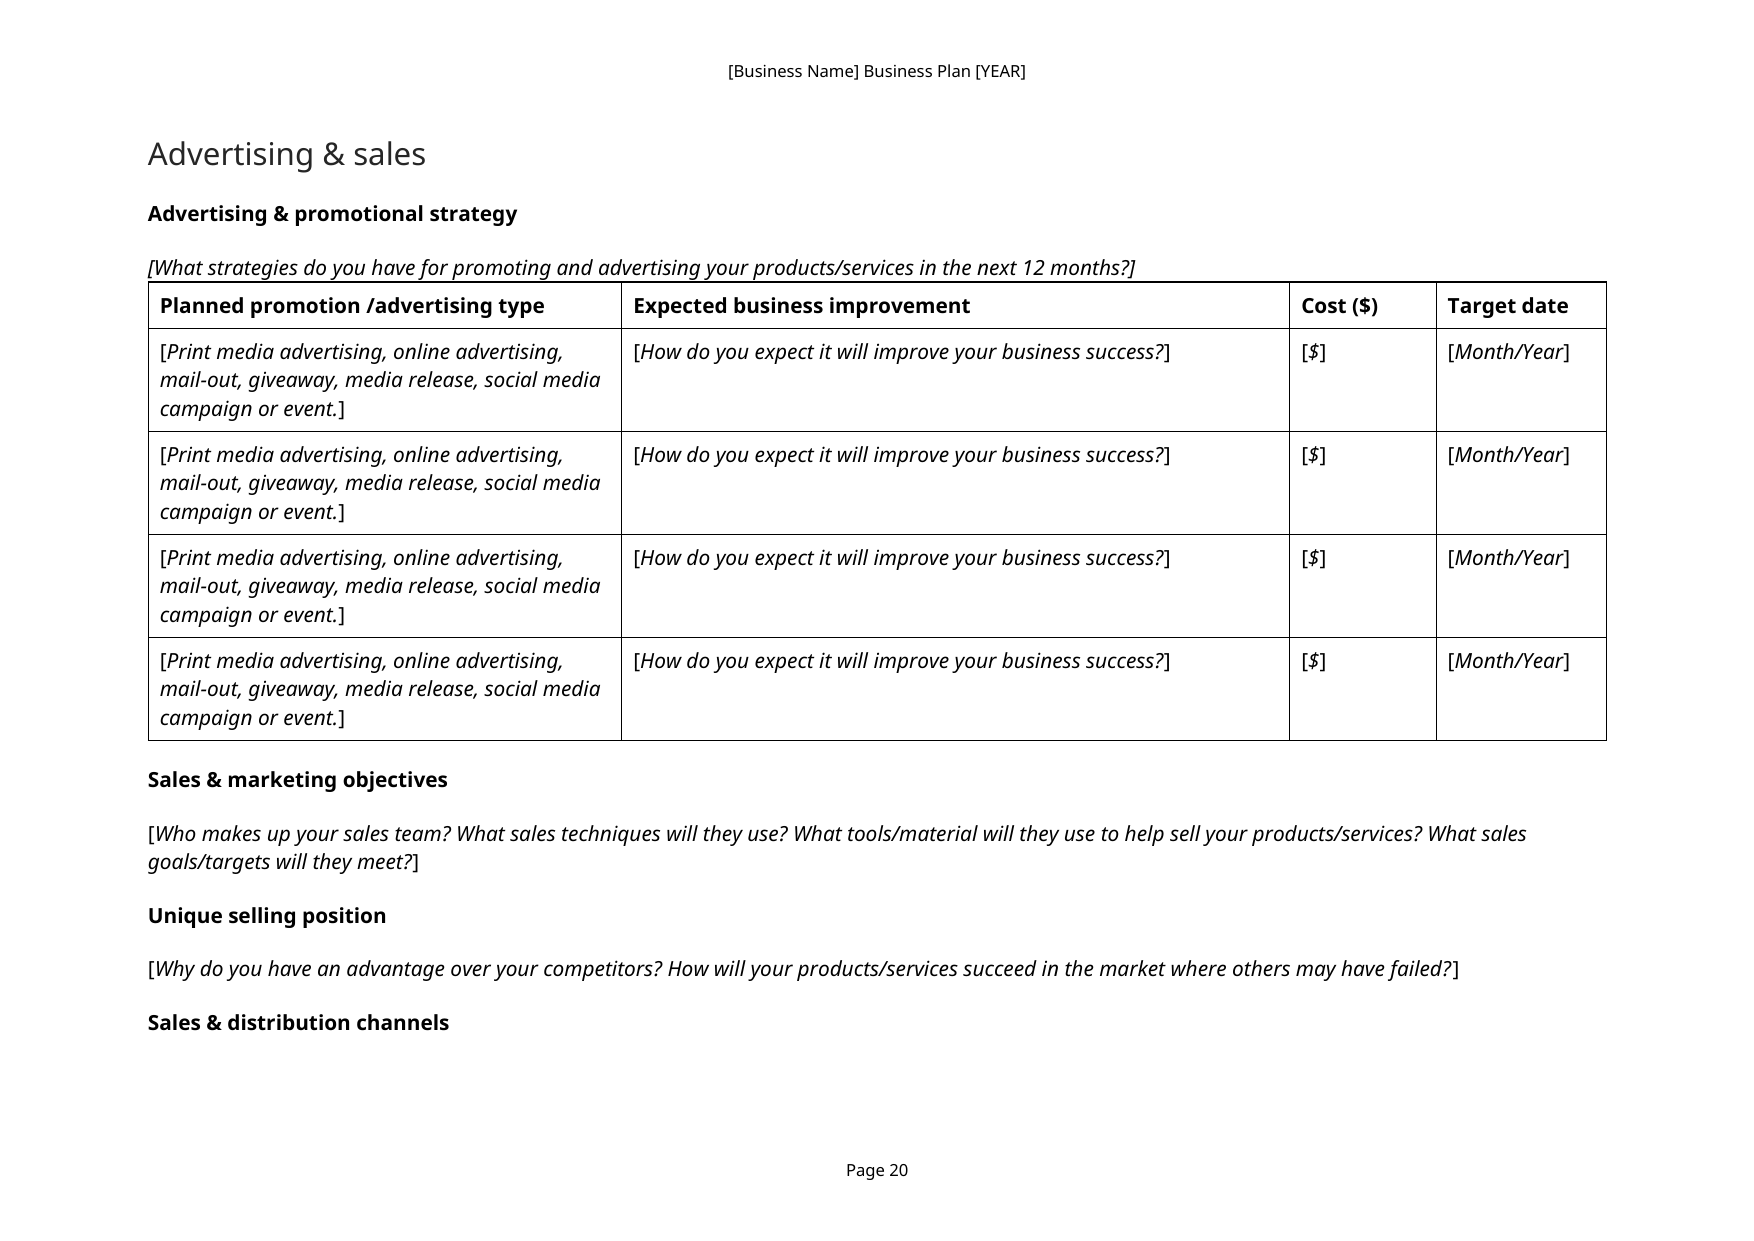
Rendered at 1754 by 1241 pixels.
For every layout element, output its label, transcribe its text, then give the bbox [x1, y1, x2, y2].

text [Who makes up your sales team? What sales techniques will they use? What tools/material will they use to help sell your products/services? What sales goals/targets will they meet?] [148, 819, 1606, 876]
table_cell [$] [1290, 432, 1436, 533]
text Sales & marketing objectives [148, 766, 1606, 794]
table_cell [Print media advertising, online advertising, mail-out, giveaway, media release, social media campaign or event.] [149, 535, 621, 637]
table_header Target date [1437, 283, 1606, 327]
text [What strategies do you have for promoting and advertising your products/services in the next 12 months?] [148, 253, 1606, 281]
table_header Expected business improvement [622, 283, 1289, 327]
table_cell [How do you expect it will improve your business success?] [622, 638, 1289, 739]
table_header Cost ($) [1290, 283, 1436, 327]
text Advertising & promotional strategy [148, 199, 1606, 228]
table_cell [How do you expect it will improve your business success?] [622, 329, 1289, 431]
table_cell [$] [1290, 535, 1436, 637]
text Unique selling position [148, 901, 1606, 929]
table_cell [How do you expect it will improve your business success?] [622, 535, 1289, 637]
table_header Planned promotion /advertising type [149, 283, 621, 327]
table_cell [Print media advertising, online advertising, mail-out, giveaway, media release, social media campaign or event.] [149, 329, 621, 431]
text [Why do you have an advantage over your competitors? How will your products/services succeed in the market where others may have failed?] [148, 954, 1606, 983]
text Sales & distribution channels [148, 1008, 1606, 1036]
table_cell [Month/Year] [1437, 432, 1606, 533]
table_cell [Month/Year] [1437, 638, 1606, 739]
table_cell [Month/Year] [1437, 329, 1606, 431]
table_cell [$] [1290, 329, 1436, 431]
table_cell [Print media advertising, online advertising, mail-out, giveaway, media release, social media campaign or event.] [149, 432, 621, 533]
table_cell [Month/Year] [1437, 535, 1606, 637]
subtitle Advertising & sales [148, 132, 1606, 174]
table_cell [$] [1290, 638, 1436, 739]
table_cell [How do you expect it will improve your business success?] [622, 432, 1289, 533]
table_cell [Print media advertising, online advertising, mail-out, giveaway, media release, social media campaign or event.] [149, 638, 621, 739]
